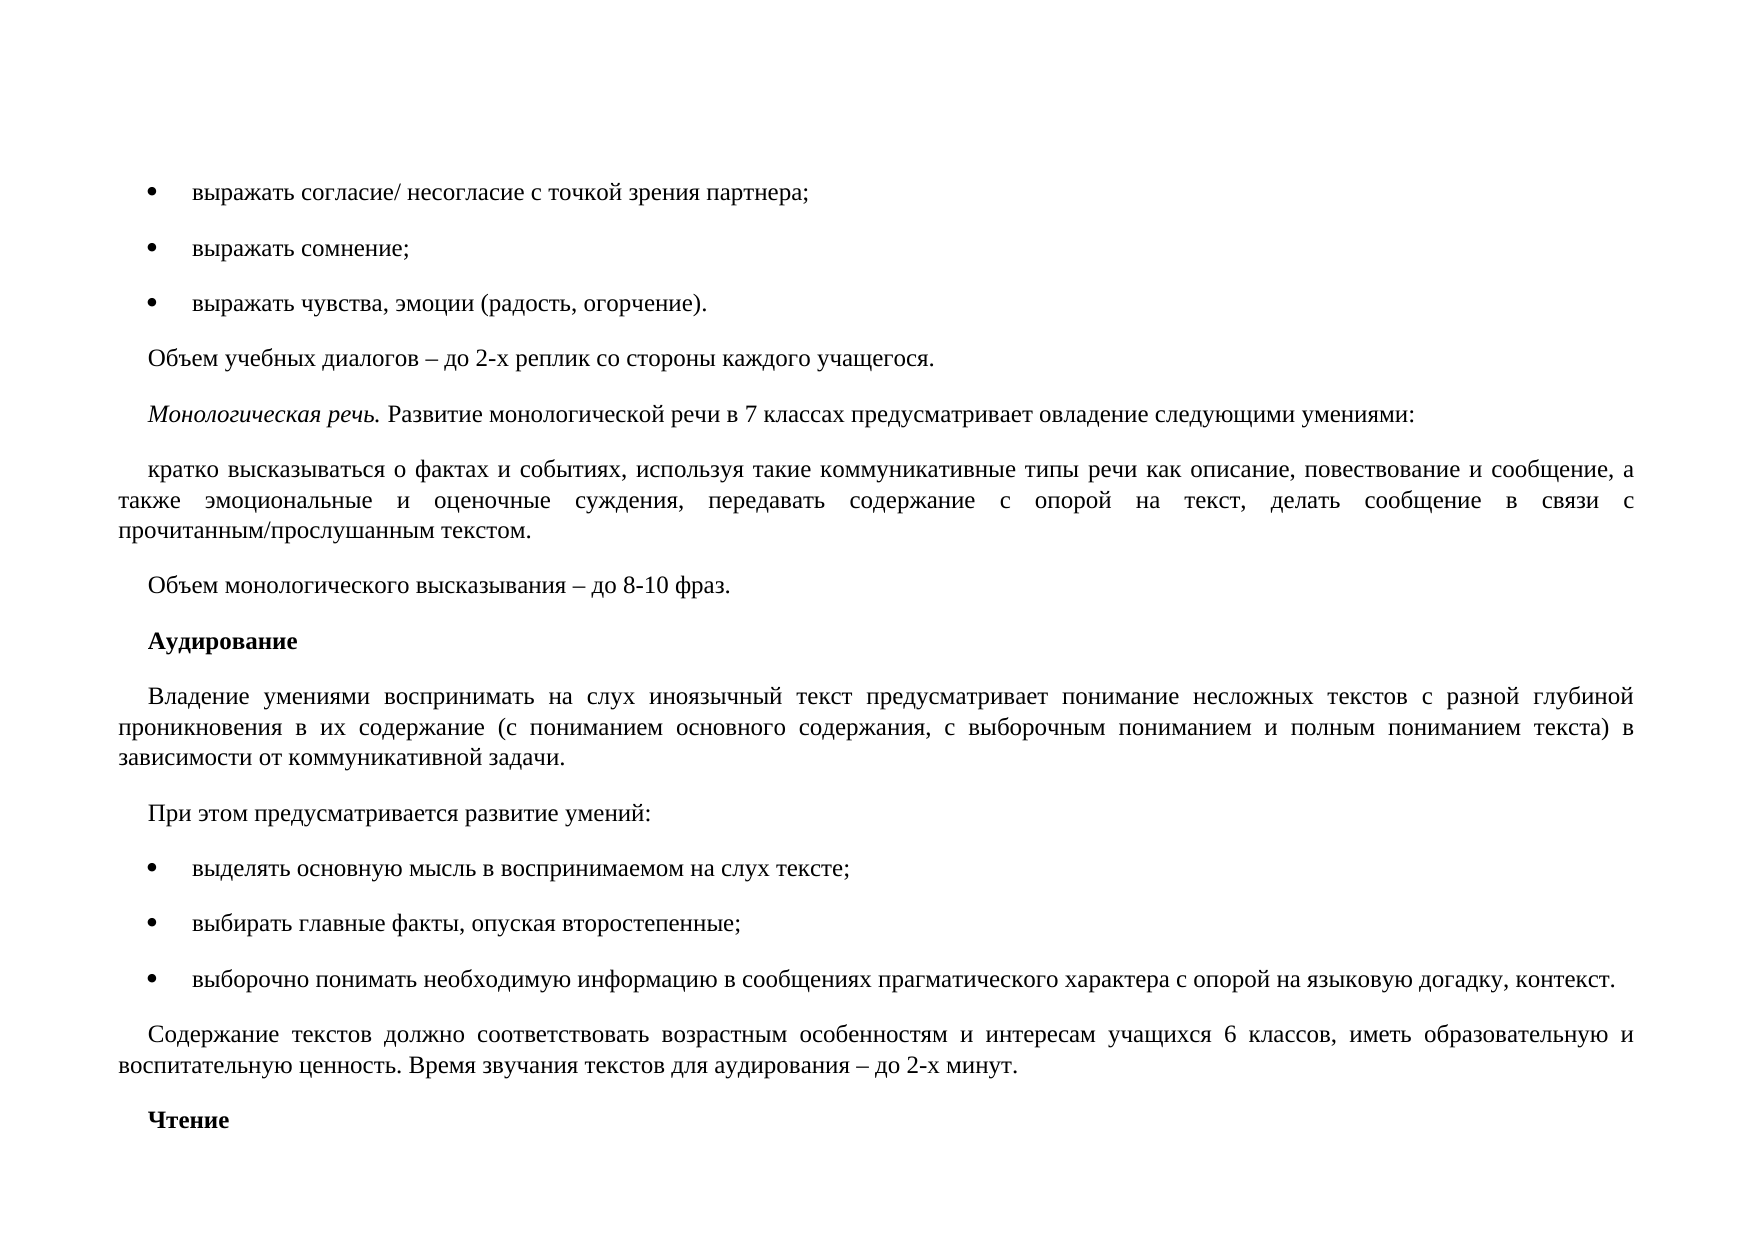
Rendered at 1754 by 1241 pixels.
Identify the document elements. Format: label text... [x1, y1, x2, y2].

text Объем монологического высказывания – до 8-10 фраз. [118, 571, 1636, 599]
list выбирать главные факты, опуская второстепенные; [118, 908, 1636, 937]
list выражать согласие/ несогласие с точкой зрения партнера; [118, 177, 1636, 206]
text Владение умениями воспринимать на слух иноязычный текст предусматривает понимание несложных текстов с разной глубиной проникновения в их содержание (с пониманием основного содержания, с выборочным пониманием и полным пониманием текста) в зависимости от коммуникативной задачи. [118, 681, 1636, 771]
text Содержание текстов должно соответствовать возрастным особенностям и интересам учащихся 6 классов, иметь образовательную и воспитательную ценность. Время звучания текстов для аудирования – до 2-х минут. [118, 1019, 1636, 1078]
list выражать чувства, эмоции (радость, огорчение). [118, 288, 1636, 317]
text Чтение [118, 1105, 1636, 1134]
list выражать сомнение; [118, 233, 1636, 261]
list выделять основную мысль в воспринимаемом на слух тексте; [118, 853, 1636, 882]
text Объем учебных диалогов – до 2-х реплик со стороны каждого учащегося. [118, 343, 1636, 372]
text Аудирование [118, 626, 1636, 655]
list выборочно понимать необходимую информацию в сообщениях прагматического характера с опорой на языковую догадку, контекст. [118, 964, 1636, 993]
text При этом предусматривается развитие умений: [118, 798, 1636, 826]
text кратко высказываться о фактах и событиях, используя такие коммуникативные типы речи как описание, повествование и сообщение, а также эмоциональные и оценочные суждения, передавать содержание с опорой на текст, делать сообщение в связи с прочитанным/прослушанным текстом. [118, 454, 1636, 544]
text Монологическая речь. Развитие монологической речи в 7 классах предусматривает овладение следующими умениями: [118, 399, 1636, 428]
